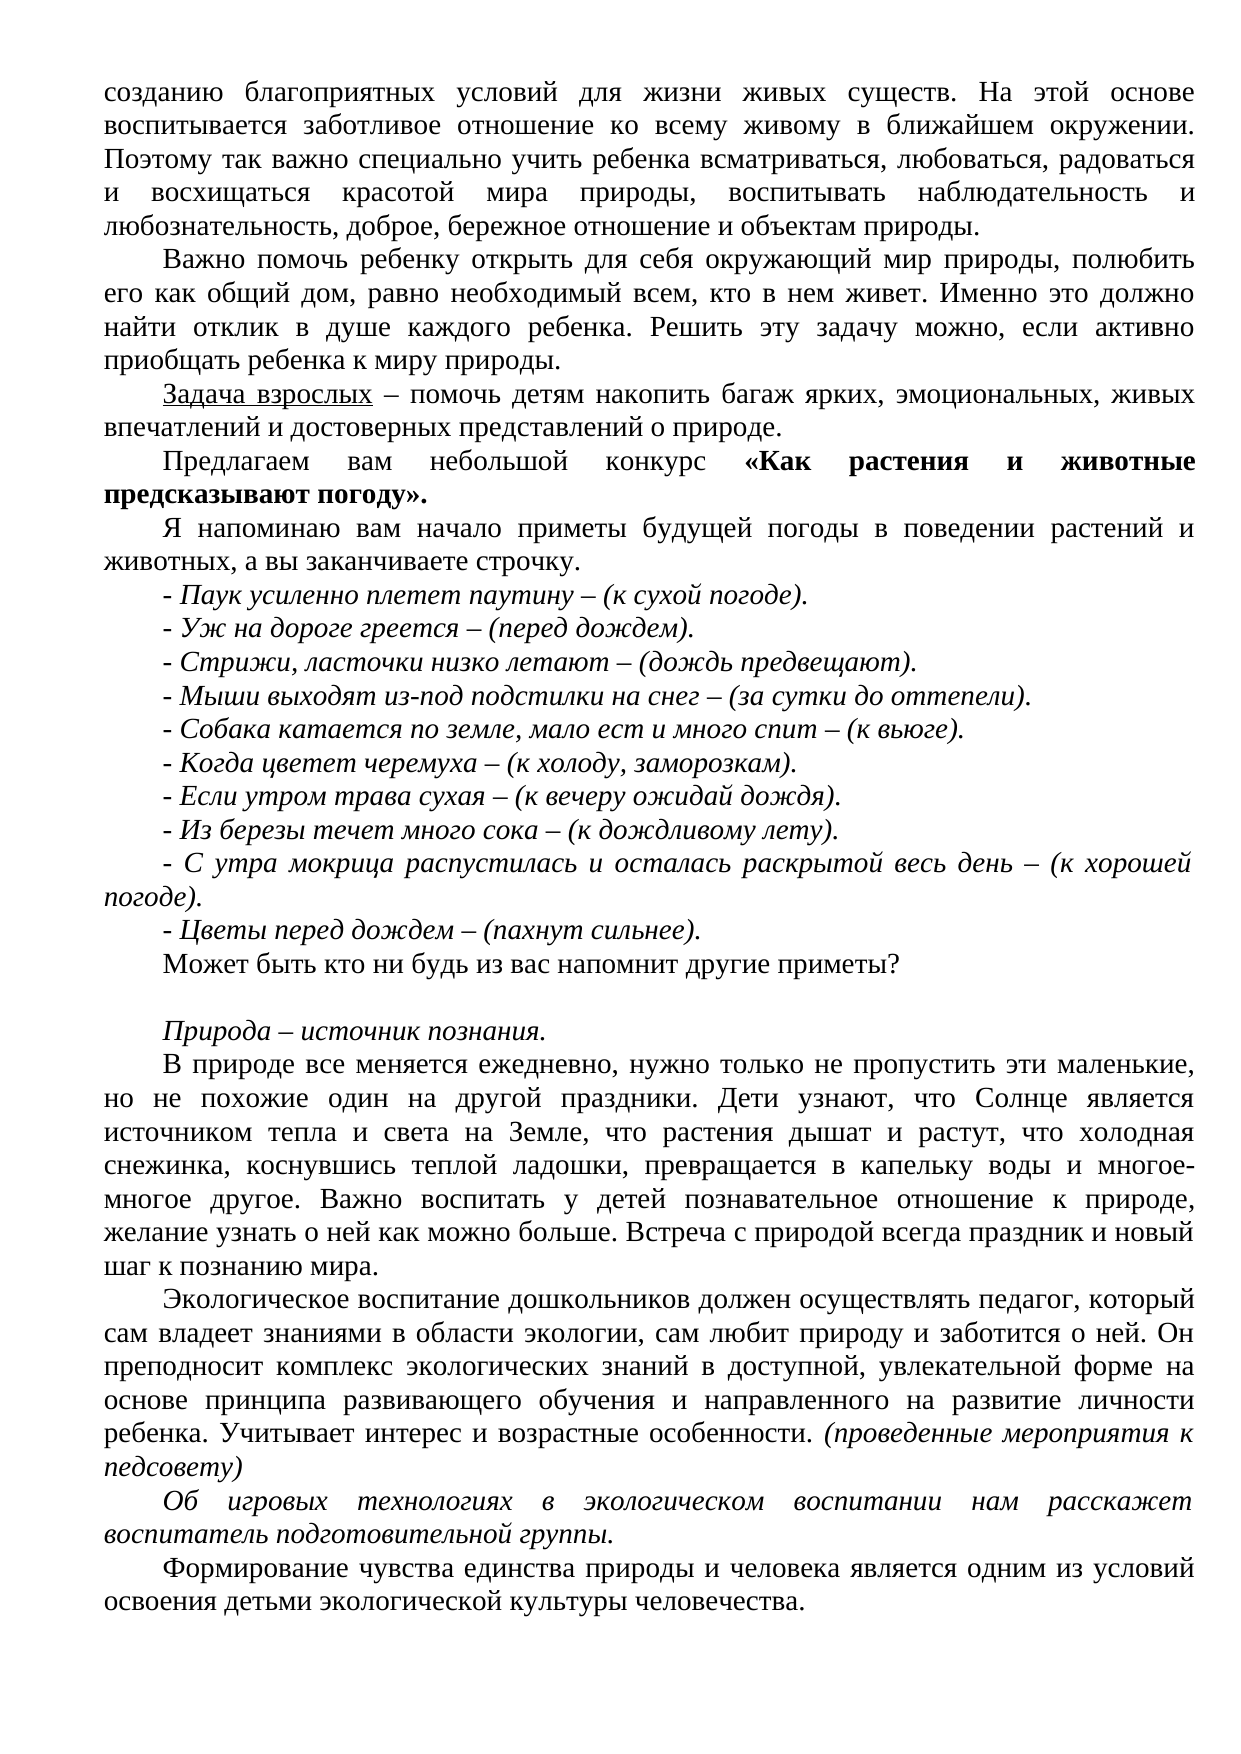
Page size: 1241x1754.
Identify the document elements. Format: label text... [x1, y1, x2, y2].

text - Из березы течет много сока – (к дождливому лету). [103, 812, 1196, 845]
text - Если утром трава сухая – (к вечеру ожидай дождя). [103, 778, 1196, 812]
text Экологическое воспитание дошкольников должен осуществлять педагог, который сам владеет знаниями в области экологии, сам любит природу и заботится о ней. Он преподносит комплекс экологических знаний в доступной, увлекательной форме на основе принципа развивающего обучения и направленного на развитие личности ребенка. Учитывает интерес и возрастные особенности. (проведенные мероприятия к педсовету) [103, 1281, 1196, 1483]
text - С утра мокрица распустилась и осталась раскрытой весь день – (к хорошей погоде). [103, 845, 1196, 912]
text Формирование чувства единства природы и человека является одним из условий освоения детьми экологической культуры человечества. [103, 1550, 1196, 1617]
text Природа – источник познания. [103, 1013, 1196, 1047]
text - Собака катается по земле, мало ест и много спит – (к вьюге). [103, 711, 1196, 745]
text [103, 74, 1196, 242]
text Предлагаем вам небольшой конкурс «Как растения и животные предсказывают погоду». [103, 443, 1196, 510]
text Я напоминаю вам начало приметы будущей погоды в поведении растений и животных, а вы заканчиваете строчку. [103, 510, 1196, 577]
text В природе все меняется ежедневно, нужно только не пропустить эти маленькие, но не похожие один на другой праздники. Дети узнают, что Солнце является источником тепла и света на Земле, что растения дышат и растут, что холодная снежинка, коснувшись теплой ладошки, превращается в капельку воды и многое-многое другое. Важно воспитать у детей познавательное отношение к природе, желание узнать о ней как можно больше. Встреча с природой всегда праздник и новый шаг к познанию мира. [103, 1047, 1196, 1281]
text - Когда цветет черемуха – (к холоду, заморозкам). [103, 745, 1196, 778]
text - Паук усиленно плетет паутину – (к сухой погоде). [103, 577, 1196, 611]
text Об игровых технологиях в экологическом воспитании нам расскажет воспитатель подготовительной группы. [103, 1483, 1196, 1550]
text Важно помочь ребенку открыть для себя окружающий мир природы, полюбить его как общий дом, равно необходимый всем, кто в нем живет. Именно это должно найти отклик в душе каждого ребенка. Решить эту задачу можно, если активно приобщать ребенка к миру природы. [103, 242, 1196, 376]
text - Цветы перед дождем – (пахнут сильнее). [103, 912, 1196, 946]
text - Уж на дороге греется – (перед дождем). [103, 611, 1196, 644]
text Задача взрослых – помочь детям накопить багаж ярких, эмоциональных, живых впечатлений и достоверных представлений о природе. [103, 376, 1196, 443]
text - Мыши выходят из-под подстилки на снег – (за сутки до оттепели). [103, 678, 1196, 711]
text - Стрижи, ласточки низко летают – (дождь предвещают). [103, 644, 1196, 678]
text Может быть кто ни будь из вас напомнит другие приметы? [103, 946, 1196, 979]
